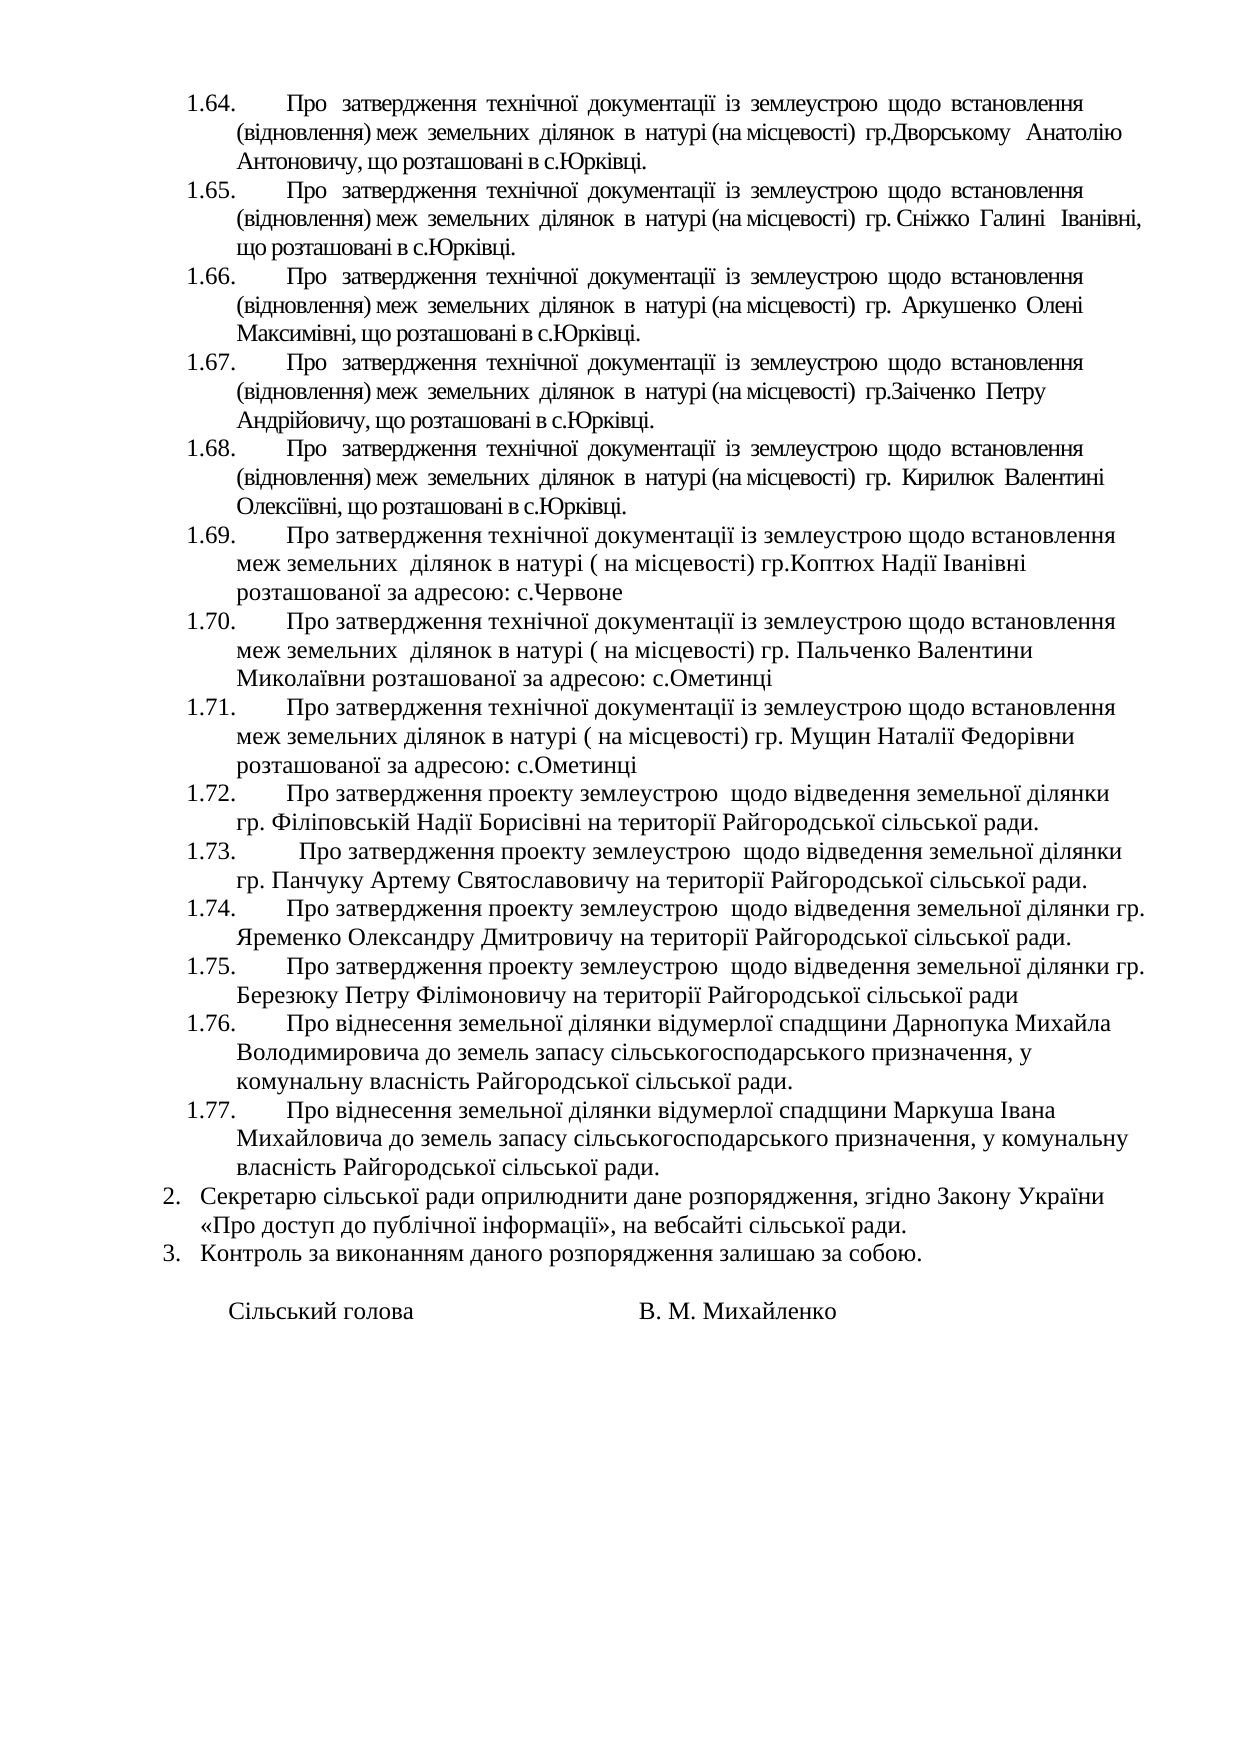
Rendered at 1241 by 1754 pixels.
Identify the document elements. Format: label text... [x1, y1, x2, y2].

list Про затвердження проекту землеустрою щодо відведення земельної ділянки гр. Філіповській Надії Борисівні на території Райгородської сільської ради. [186, 778, 1152, 836]
list Про віднесення земельної ділянки відумерлої спадщини Маркуша Івана Михайловича до земель запасу сільськогосподарського призначення, у комунальну власність Райгородської сільської ради. [186, 1095, 1152, 1181]
list Про віднесення земельної ділянки відумерлої спадщини Дарнопука Михайла Володимировича до земель запасу сільськогосподарського призначення, у комунальну власність Райгородської сільської ради. [186, 1008, 1152, 1095]
list Про затвердження проекту землеустрою щодо відведення земельної ділянки гр. Березюку Петру Філімоновичу на території Райгородської сільської ради [186, 951, 1152, 1008]
list Контроль за виконанням даного розпорядження залишаю за собою. [162, 1238, 1152, 1267]
list Про затвердження технічної документації із землеустрою щодо встановлення (відновлення) меж земельних ділянок в натурі (на місцевості) гр. Кирилюк Валентині Олексіївні, що розташовані в с.Юрківці. [186, 433, 1152, 520]
list Про затвердження технічної документації із землеустрою щодо встановлення меж земельних ділянок в натурі ( на місцевості) гр.Коптюх Надії Іванівні розташованої за адресою: с.Червоне [186, 520, 1152, 606]
list Про затвердження проекту землеустрою щодо відведення земельної ділянки гр. Яременко Олександру Дмитровичу на території Райгородської сільської ради. [186, 893, 1152, 951]
list Про затвердження проекту землеустрою щодо відведення земельної ділянки гр. Панчуку Артему Святославовичу на території Райгородської сільської ради. [186, 836, 1152, 893]
text Сільський голова В. М. Михайленко [154, 1296, 1152, 1325]
list Про затвердження технічної документації із землеустрою щодо встановлення меж земельних ділянок в натурі ( на місцевості) гр. Пальченко Валентини Миколаївни розташованої за адресою: с.Ометинці [186, 606, 1152, 692]
text «Про доступ до публічної інформації», на вебсайті сільської ради. [200, 1210, 1152, 1238]
list Про затвердження технічної документації із землеустрою щодо встановлення (відновлення) меж земельних ділянок в натурі (на місцевості) гр.Заіченко Петру Андрійовичу, що розташовані в с.Юрківці. [186, 347, 1152, 433]
list Про затвердження технічної документації із землеустрою щодо встановлення меж земельних ділянок в натурі ( на місцевості) гр. Мущин Наталії Федорівни розташованої за адресою: с.Ометинці [186, 692, 1152, 778]
list Про затвердження технічної документації із землеустрою щодо встановлення (відновлення) меж земельних ділянок в натурі (на місцевості) гр.Дворському Анатолію Антоновичу, що розташовані в с.Юрківці. [186, 88, 1152, 175]
list Про затвердження технічної документації із землеустрою щодо встановлення (відновлення) меж земельних ділянок в натурі (на місцевості) гр. Аркушенко Олені Максимівні, що розташовані в с.Юрківці. [186, 261, 1152, 347]
list Про затвердження технічної документації із землеустрою щодо встановлення (відновлення) меж земельних ділянок в натурі (на місцевості) гр. Сніжко Галині Іванівні, що розташовані в с.Юрківці. [186, 175, 1152, 261]
list Секретарю сільської ради оприлюднити дане розпорядження, згідно Закону України [162, 1181, 1152, 1210]
